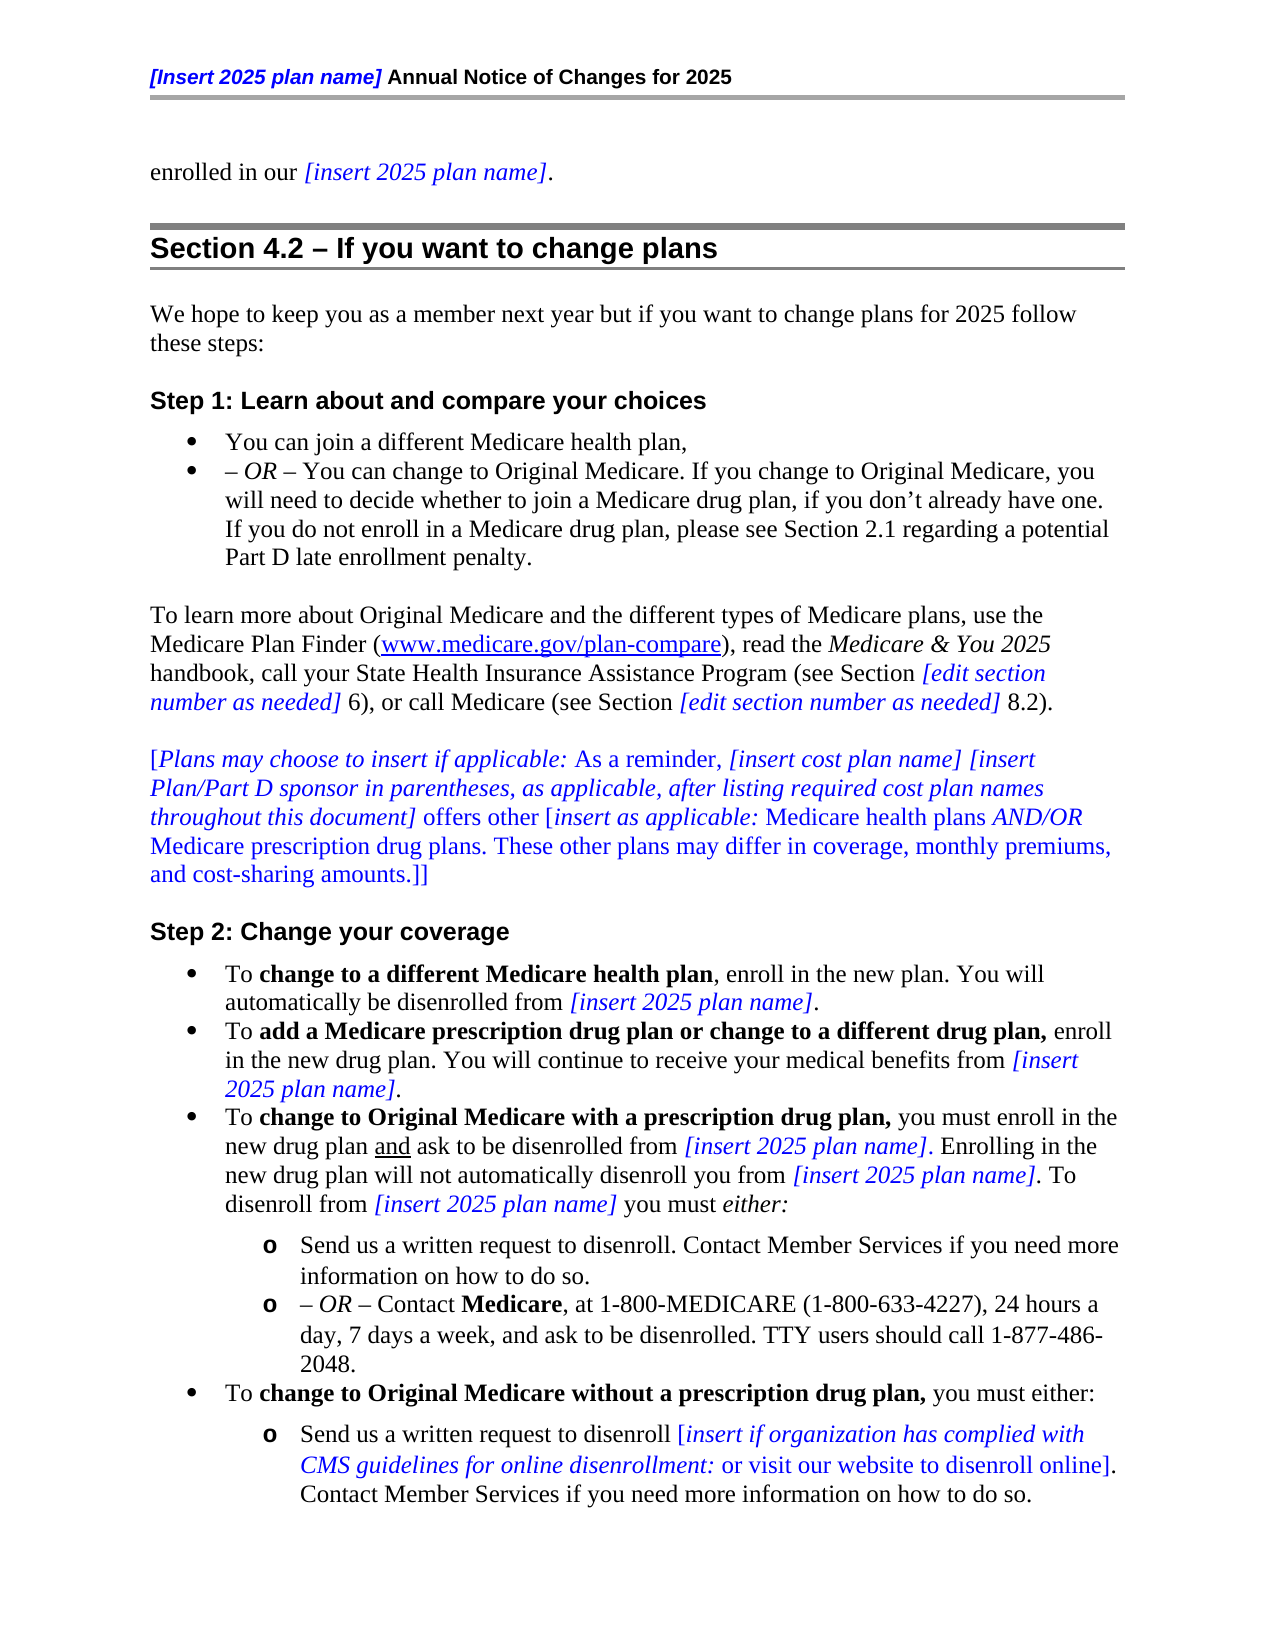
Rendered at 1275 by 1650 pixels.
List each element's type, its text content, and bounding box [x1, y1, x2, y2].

list To change to Original Medicare with a prescription drug plan, you must enroll in the new drug plan and ask to be disenrolled from [insert 2025 plan name]. Enrolling in the new drug plan will not automatically disenroll you from [insert 2025 plan name]. To disenroll from [insert 2025 plan name] you must either: [187, 1140, 1125, 1255]
text [Plans may choose to insert if applicable: As a reminder, [insert cost plan name] [insert Plan/Part D sponsor in parentheses, as applicable, after listing required cost plan names throughout this document] offers other [insert as applicable: Medicare health plans AND/OR Medicare prescription drug plans. These other plans may differ in coverage, monthly premiums, and cost-sharing amounts.]] [150, 757, 1134, 901]
text We hope to keep you as a member next year but if you want to change plans for 2025 follow these steps: [150, 299, 1125, 357]
list To add a Medicare prescription drug plan or change to a different drug plan, enroll in the new drug plan. You will continue to receive your medical benefits from [insert 2025 plan name]. [187, 1041, 1125, 1127]
subtitle Section 4.2 – If you want to change plans [150, 230, 1125, 267]
list – OR – Contact Medicare, at 1-800-MEDICARE (1-800-633-4227), 24 hours a day, 7 days a week, and ask to be disenrolled. TTY users should call 1-877-486-2048. [262, 1339, 1125, 1428]
list – OR – You can change to Original Medicare. If you change to Original Medicare, you will need to decide whether to join a Medicare drug plan, if you don’t already have one. If you do not enroll in a Medicare drug plan, please see Section 2.1 regarding a potential Part D late enrollment penalty. [187, 469, 1125, 584]
list You can join a different Medicare health plan, [187, 427, 1125, 456]
text To learn more about Original Medicare and the different types of Medicare plans, use the Medicare Plan Finder (www.medicare.gov/plan-compare), read the Medicare & You 2025 handbook, call your State Health Insurance Assistance Program (see Section [edit section number as needed] 6), or call Medicare (see Section [edit section number as needed] 8.2). [150, 613, 1125, 728]
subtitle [150, 157, 1125, 186]
list To change to a different Medicare health plan, enroll in the new plan. You will automatically be disenrolled from [insert 2025 plan name]. [187, 971, 1125, 1029]
subtitle Step 1: Learn about and compare your choices [150, 386, 1125, 415]
list Send us a written request to disenroll. Contact Member Services if you need more information on how to do so. [262, 1267, 1125, 1327]
subtitle Step 2: Change your coverage [150, 930, 1125, 959]
